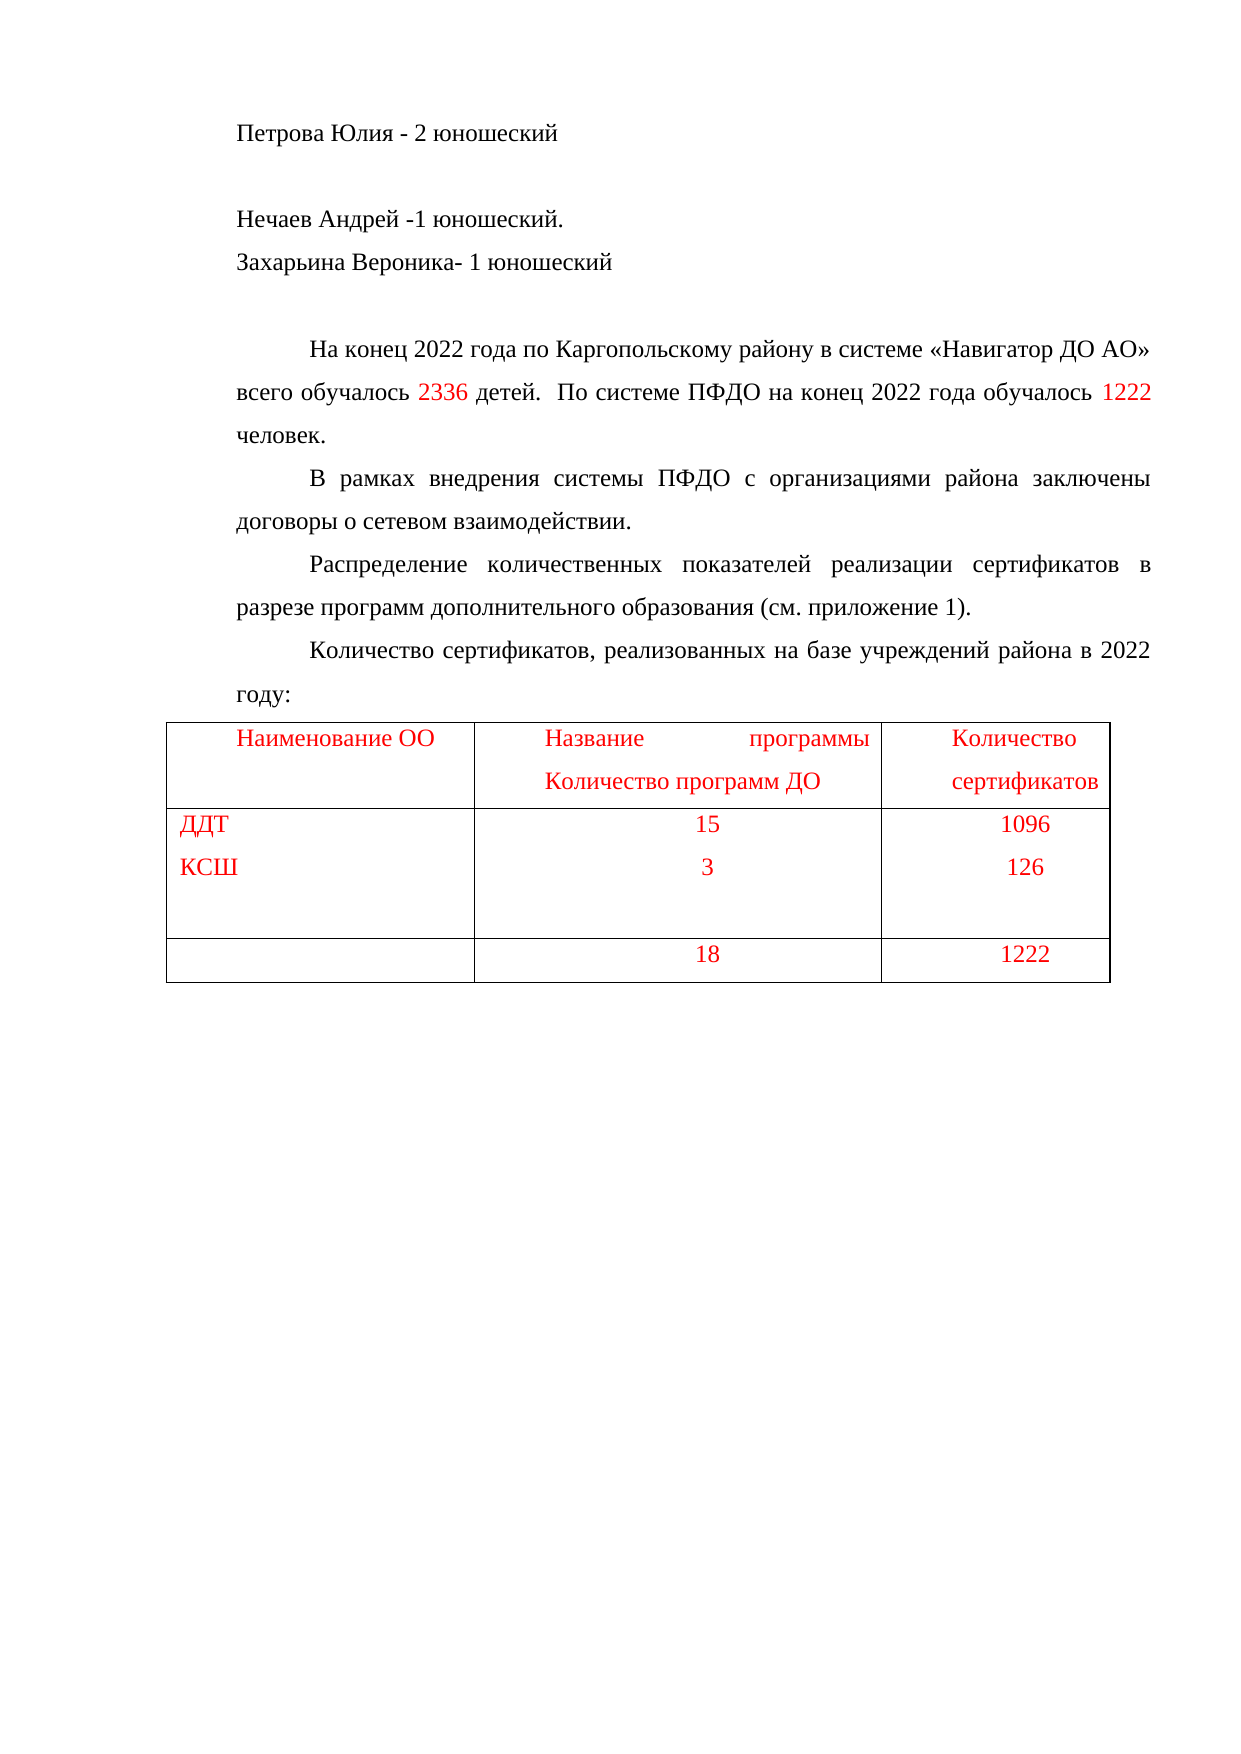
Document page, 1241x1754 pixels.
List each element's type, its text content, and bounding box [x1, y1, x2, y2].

table_cell 15 3 [475, 809, 881, 938]
table_cell 1096 126 [882, 809, 1109, 938]
table_cell 1222 [882, 939, 1109, 982]
table_cell 18 [475, 939, 881, 982]
table_header Название программы Количество программ ДО [475, 723, 881, 808]
text В рамках внедрения системы ПФДО с организациями района заключены договоры о сетевом взаимодействии. [236, 463, 1152, 535]
text Захарьина Вероника- 1 юношеский [236, 247, 1152, 276]
text Распределение количественных показателей реализации сертификатов в разрезе программ дополнительного образования (см. приложение 1). [236, 549, 1152, 621]
text Нечаев Андрей -1 юношеский. [236, 204, 1152, 233]
text Количество сертификатов, реализованных на базе учреждений района в 2022 году: [236, 636, 1152, 707]
table_header Количество сертификатов [882, 723, 1109, 808]
table_header Наименование ОО [167, 723, 474, 808]
table_cell ДДТ КСШ [167, 809, 474, 938]
text Петрова Юлия - 2 юношеский [236, 118, 1152, 147]
text На конец 2022 года по Каргопольскому району в системе «Навигатор ДО АО» всего обучалось 2336 детей. По системе ПФДО на конец 2022 года обучалось 1222 человек. [236, 334, 1152, 449]
table_cell [167, 939, 474, 982]
